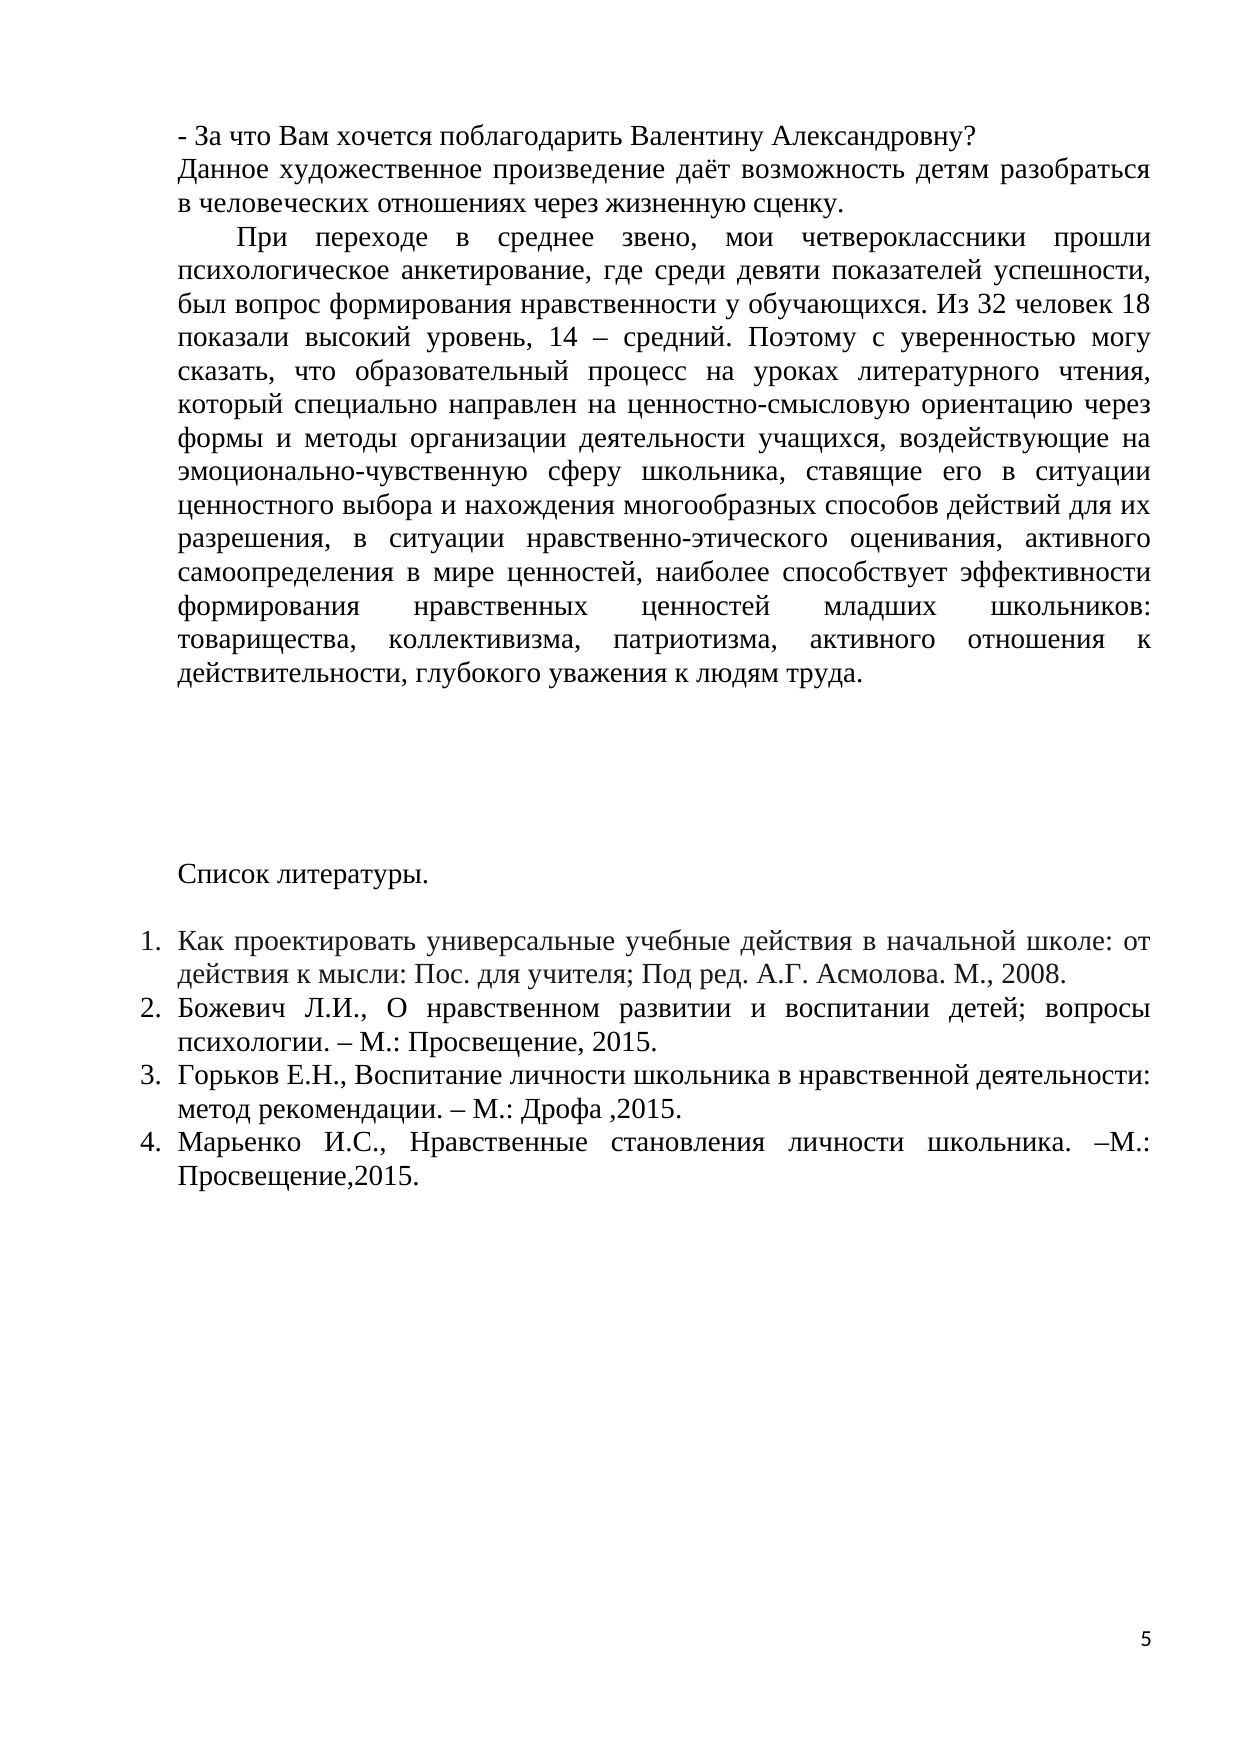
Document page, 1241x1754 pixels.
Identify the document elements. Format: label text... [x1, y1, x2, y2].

list Как проектировать универсальные учебные действия в начальной школе: от действия к мысли: Пос. для учителя; Под ред. А.Г. Асмолова. М., 2008. [140, 923, 1152, 990]
list Божевич Л.И., О нравственном развитии и воспитании детей; вопросы психологии. – М.: Просвещение, 2015. [140, 990, 1152, 1057]
text При переходе в среднее звено, мои четвероклассники прошли психологическое анкетирование, где среди девяти показателей успешности, был вопрос формирования нравственности у обучающихся. Из 32 человек 18 показали высокий уровень, 14 – средний. Поэтому с уверенностью могу сказать, что образовательный процесс на уроках литературного чтения, который специально направлен на ценностно-смысловую ориентацию через формы и методы организации деятельности учащихся, воздействующие на эмоционально-чувственную сферу школьника, ставящие его в ситуации ценностного выбора и нахождения многообразных способов действий для их разрешения, в ситуации нравственно-этического оценивания, активного самоопределения в мире ценностей, наиболее способствует эффективности формирования нравственных ценностей младших школьников: товарищества, коллективизма, патриотизма, активного отношения к действительности, глубокого уважения к людям труда. [177, 219, 1152, 688]
list Марьенко И.С., Нравственные становления личности школьника. –М.: Просвещение,2015. [140, 1124, 1152, 1191]
list Горьков Е.Н., Воспитание личности школьника в нравственной деятельности: метод рекомендации. – М.: Дрофа ,2015. [140, 1057, 1152, 1124]
text - За что Вам хочется поблагодарить Валентину Александровну? [177, 118, 1152, 152]
text Список литературы. [177, 856, 1152, 889]
text Данное художественное произведение даёт возможность детям разобраться в человеческих отношениях через жизненную сценку. [177, 152, 1152, 219]
